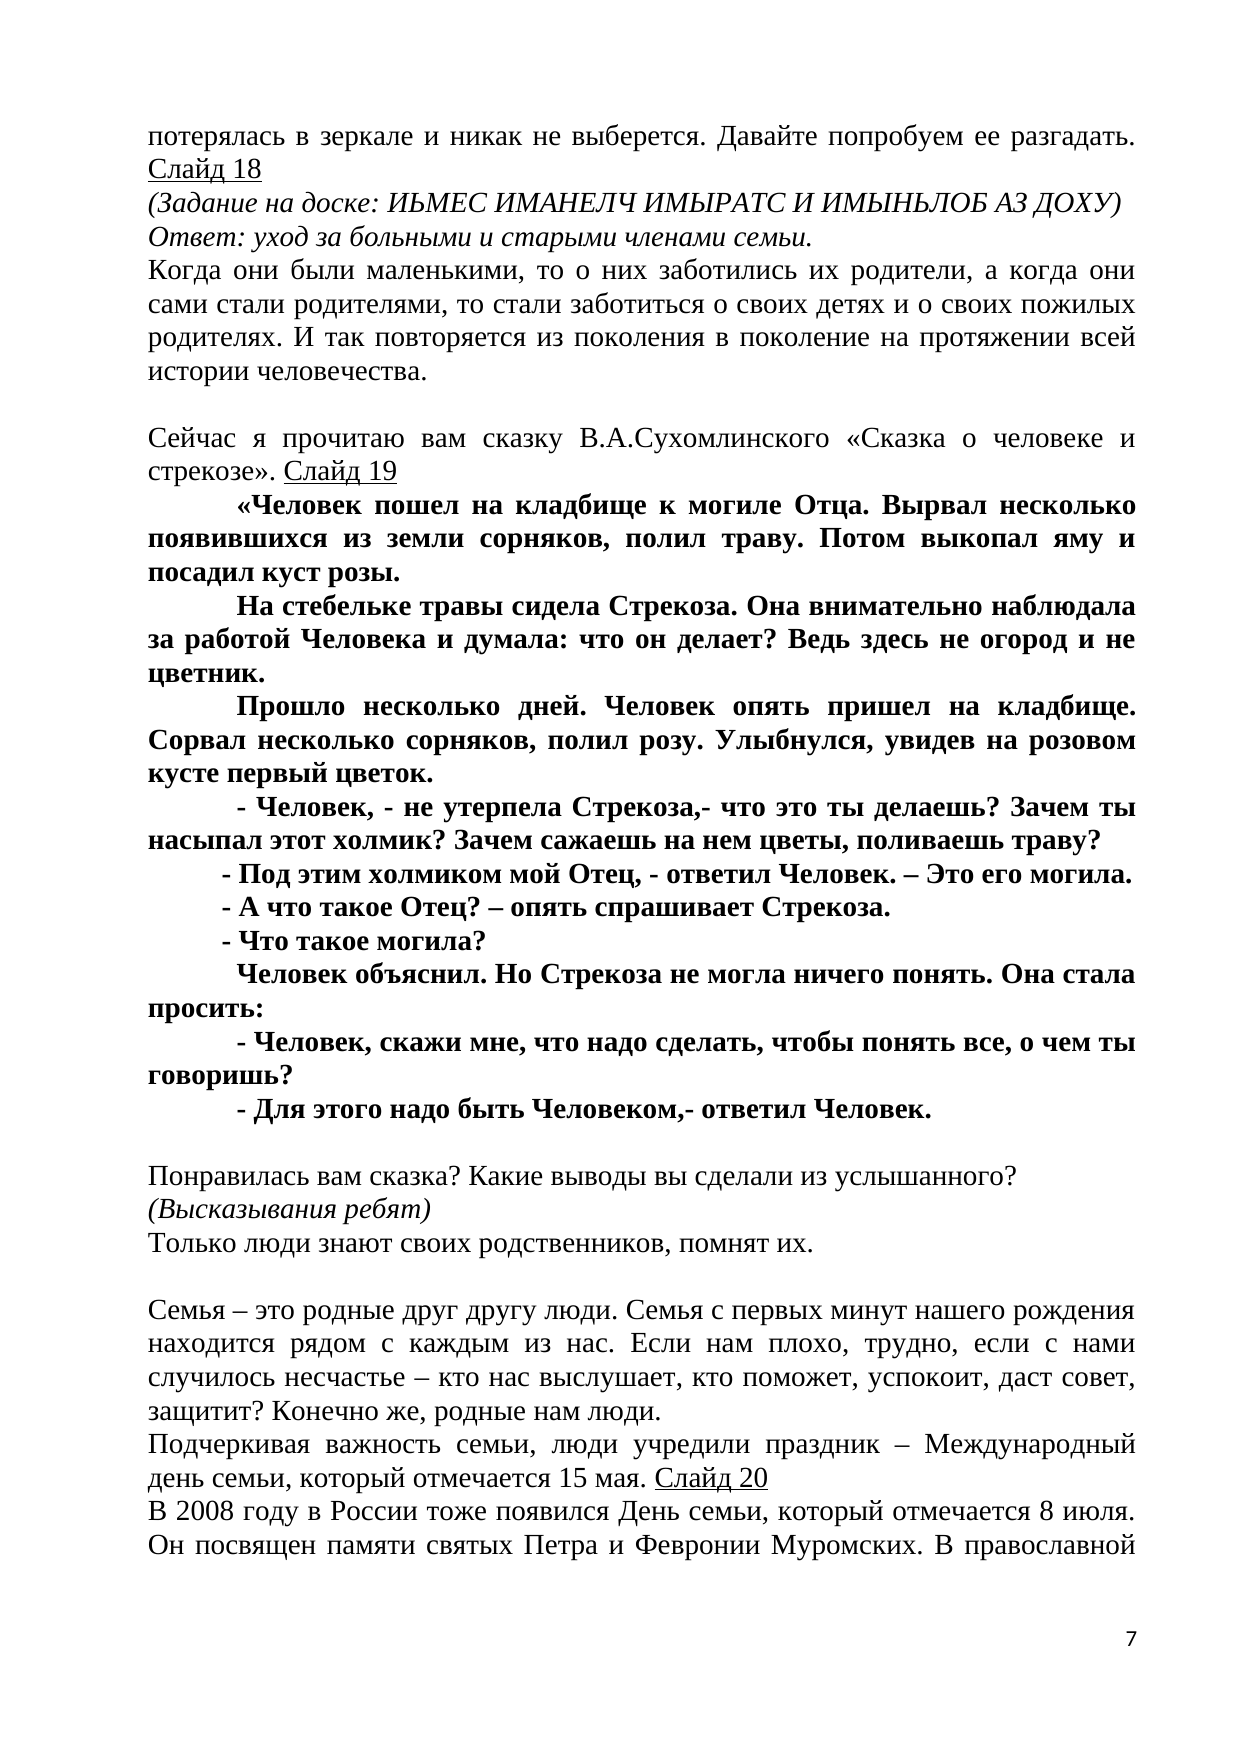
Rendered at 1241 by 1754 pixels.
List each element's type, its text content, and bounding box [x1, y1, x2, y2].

text (Высказывания ребят) [148, 1191, 1137, 1225]
text Понравилась вам сказка? Какие выводы вы сделали из услышанного? [148, 1158, 1137, 1191]
text (Задание на доске: ИЬМЕС ИМАНЕЛЧ ИМЫРАТС И ИМЫНЬЛОБ АЗ ДОХУ) [148, 185, 1137, 219]
text На стебельке травы сидела Стрекоза. Она внимательно наблюдала за работой Человека и думала: что он делает? Ведь здесь не огород и не цветник. [148, 588, 1137, 688]
text Ответ: уход за больными и старыми членами семьи. [148, 219, 1137, 252]
text Человек объяснил. Но Стрекоза не могла ничего понять. Она стала просить: [148, 957, 1137, 1024]
text - Что такое могила? [59, 923, 1137, 957]
text - Под этим холмиком мой Отец, - ответил Человек. – Это его могила. [133, 856, 1137, 889]
text Когда они были маленькими, то о них заботились их родители, а когда они сами стали родителями, то стали заботиться о своих детях и о своих пожилых родителях. И так повторяется из поколения в поколение на протяжении всей истории человечества. [148, 252, 1137, 386]
text Подчеркивая важность семьи, люди учредили праздник – Международный день семьи, который отмечается 15 мая. Слайд 20 [148, 1426, 1137, 1493]
text - Человек, - не утерпела Стрекоза,- что это ты делаешь? Зачем ты насыпал этот холмик? Зачем сажаешь на нем цветы, поливаешь траву? [148, 789, 1137, 856]
text Семья – это родные друг другу люди. Семья с первых минут нашего рождения находится рядом с каждым из нас. Если нам плохо, трудно, если с нами случилось несчастье – кто нас выслушает, кто поможет, успокоит, даст совет, защитит? Конечно же, родные нам люди. [148, 1292, 1137, 1426]
text Только люди знают своих родственников, помнят их. [148, 1225, 1137, 1258]
text Сейчас я прочитаю вам сказку В.А.Сухомлинского «Сказка о человеке и стрекозе». Слайд 19 [148, 420, 1137, 487]
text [148, 1493, 1137, 1560]
text Прошло несколько дней. Человек опять пришел на кладбище. Сорвал несколько сорняков, полил розу. Улыбнулся, увидев на розовом кусте первый цветок. [148, 688, 1137, 789]
text «Человек пошел на кладбище к могиле Отца. Вырвал несколько появившихся из земли сорняков, полил траву. Потом выкопал яму и посадил куст розы. [148, 487, 1137, 588]
text - Человек, скажи мне, что надо сделать, чтобы понять все, о чем ты говоришь? [148, 1024, 1137, 1091]
text - А что такое Отец? – опять спрашивает Стрекоза. [59, 889, 1137, 923]
text - Для этого надо быть Человеком,- ответил Человек. [111, 1091, 1137, 1124]
